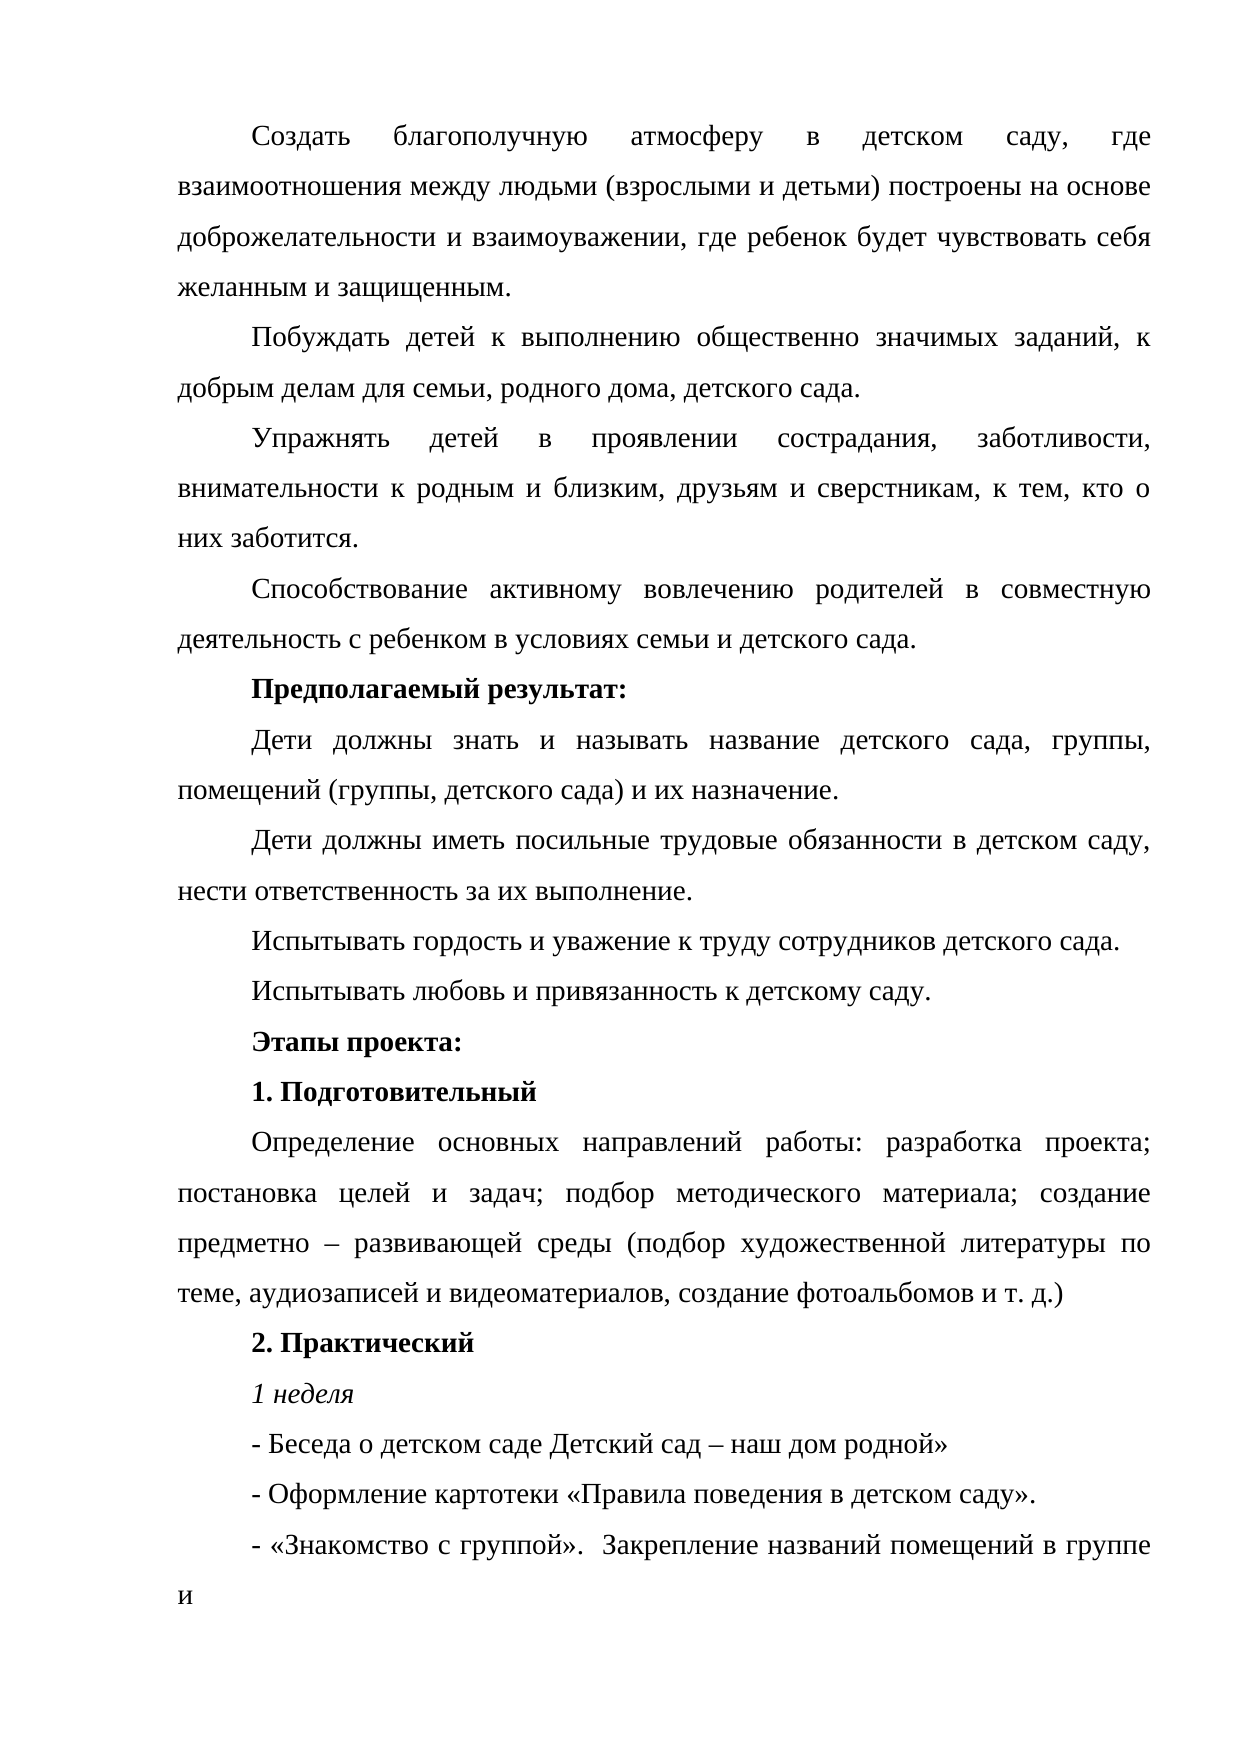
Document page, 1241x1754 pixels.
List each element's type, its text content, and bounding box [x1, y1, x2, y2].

text Дети должны знать и называть название детского сада, группы, помещений (группы, детского сада) и их назначение. [177, 722, 1152, 806]
text Упражнять детей в проявлении сострадания, заботливости, внимательности к родным и близким, друзьям и сверстникам, к тем, кто о них заботится. [177, 420, 1152, 554]
text 1 неделя [177, 1376, 1152, 1409]
text 2. Практический [177, 1326, 1152, 1359]
text Способствование активному вовлечению родителей в совместную деятельность с ребенком в условиях семьи и детского сада. [177, 571, 1152, 655]
text Побуждать детей к выполнению общественно значимых заданий, к добрым делам для семьи, родного дома, детского сада. [177, 319, 1152, 403]
text Дети должны иметь посильные трудовые обязанности в детском саду, нести ответственность за их выполнение. [177, 822, 1152, 906]
text Предполагаемый результат: [177, 672, 1152, 705]
text - Беседа о детском саде Детский сад – наш дом родной» [177, 1426, 1152, 1460]
text Создать благополучную атмосферу в детском саду, где взаимоотношения между людьми (взрослыми и детьми) построены на основе доброжелательности и взаимоуважении, где ребенок будет чувствовать себя желанным и защищенным. [177, 118, 1152, 303]
text - «Знакомство с группой». Закрепление названий помещений в группе и [177, 1527, 1152, 1611]
text Испытывать любовь и привязанность к детскому саду. [177, 973, 1152, 1007]
text - Оформление картотеки «Правила поведения в детском саду». [177, 1477, 1152, 1510]
text Определение основных направлений работы: разработка проекта; постановка целей и задач; подбор методического материала; создание предметно – развивающей среды (подбор художественной литературы по теме, аудиозаписей и видеоматериалов, создание фотоальбомов и т. д.) [177, 1124, 1152, 1309]
text 1. Подготовительный [177, 1074, 1152, 1108]
text Этапы проекта: [177, 1024, 1152, 1057]
text Испытывать гордость и уважение к труду сотрудников детского сада. [177, 923, 1152, 957]
